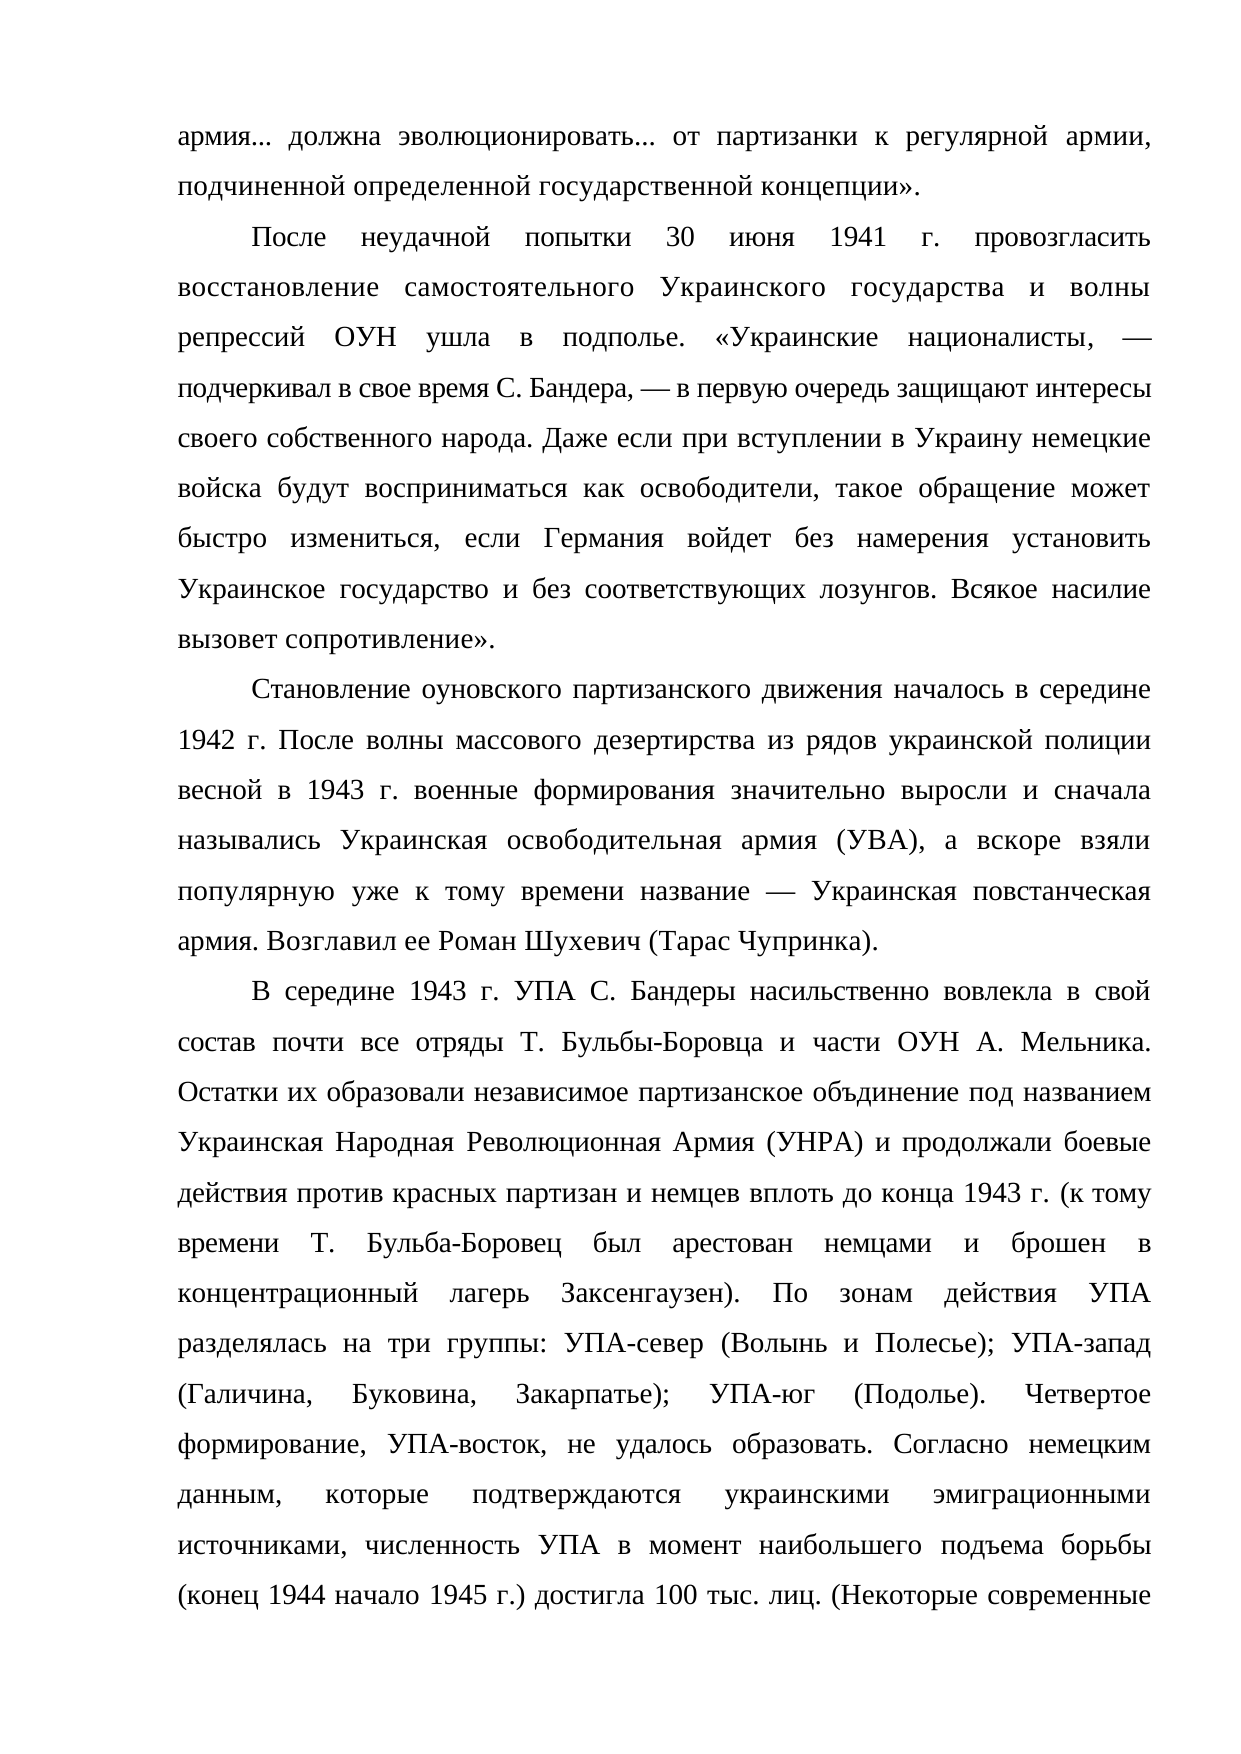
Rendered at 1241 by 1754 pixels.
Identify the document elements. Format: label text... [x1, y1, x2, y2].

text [177, 973, 1152, 1611]
text После неудачной попытки 30 июня 1941 г. провозгласить восстановление самостоятельного Украинского государства и волны репрессий ОУН ушла в подполье. «Украинские националисты, — подчеркивал в свое время С. Бандера, — в первую очередь защищают интересы своего собственного народа. Даже если при вступлении в Украину немецкие войска будут восприниматься как освободители, такое обращение может быстро измениться, если Германия войдет без намерения установить Украинское государство и без соответствующих лозунгов. Всякое насилие вызовет сопротивление». [177, 219, 1152, 655]
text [177, 118, 1152, 202]
text Становление оуновского партизанского движения началось в середине 1942 г. После волны массового дезертирства из рядов украинской полиции весной в 1943 г. военные формирования значительно выросли и сначала назывались Украинская освободительная армия (УВА), а вскоре взяли популярную уже к тому времени название — Украинская повстанческая армия. Возглавил ее Роман Шухевич (Тарас Чупринка). [177, 672, 1152, 957]
